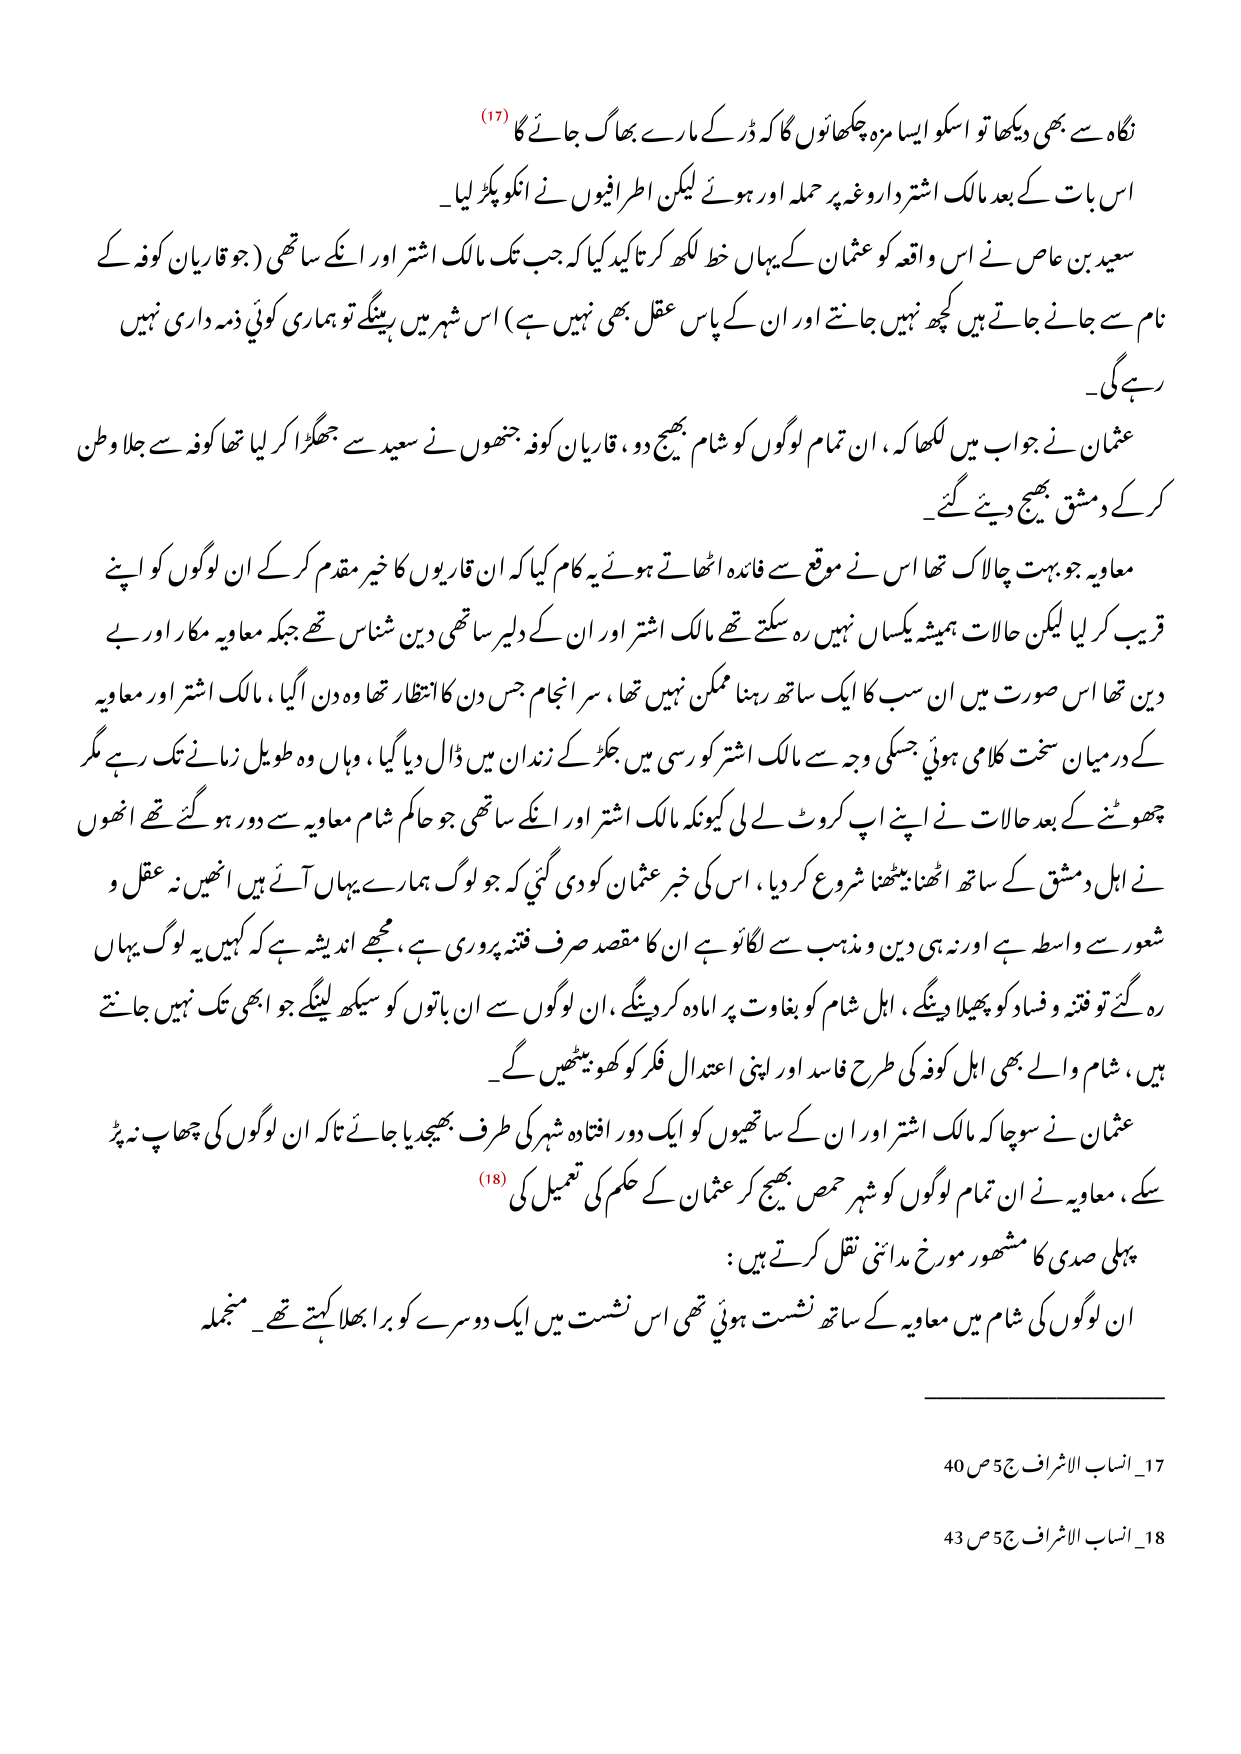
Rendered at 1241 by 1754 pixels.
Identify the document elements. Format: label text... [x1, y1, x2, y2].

text عثمان نے جواب ميں لكھا كہ ، ان تمام لوگوں كو شام بھيج دو ، قاريان كوفہ جنھوں نے سعيد سے جھگڑا كر ليا تھا كوفہ سے جلا وطن كر كے دمشق بھيج ديئے گئے _ [75, 406, 1165, 531]
text معاويہ جو بہت چالاك تھا اس نے موقع سے فائدہ اٹھاتے ہوئے يہ كام كيا كہ ان قاريوں كا خير مقدم كر كے ان لوگوں كو اپنے قريب كر ليا ليكن حالات ہميشہ يكساں نہيں رہ سكتے تھے مالك اشتر اور ان كے دلير ساتھى دين شناس تھے جبكہ معاويہ مكار اور بے دين تھا اس صورت ميں ان سب كا ايك ساتھ رہنا ممكن نہيں تھا ، سر انجام جس دن كاانتظار تھا وہ دن اگيا ، مالك اشتر اور معاويہ كے درميان سخت كلامى ہوئي جسكى وجہ سے مالك اشتر كو رسى ميں جكڑ كے زندان ميں ڈال ديا گيا ، وہاں وہ طويل زمانے تك رہے مگر چھوٹنے كے بعد حالات نے اپنے اپ كروٹ لے لى كيونكہ مالك اشتر اور انكے ساتھى جو حاكم شام معاويہ سے دور ہو گئے تھے انھوں نے اہل دمشق كے ساتھ اٹھنا بيٹھنا شروع كر ديا ، اس كى خبر عثمان كو دى گئي كہ جو لوگ ہمارے يہاں آئے ہيں انھيں نہ عقل و شعور سے واسطہ ہے اور نہ ہى دين و مذہب سے لگائو ہے ان كا مقصد صرف فتنہ پرورى ہے ، مجھے انديشہ ہے كہ كہيں يہ لوگ يہاں رہ گئے تو فتنہ و فساد كو پھيلا دينگے ، اہل شام كو بغاوت پر امادہ كر دينگے ،ان لوگوں سے ان باتوں كو سيكھ لينگے جو ابھى تك نہيں جانتے ہيں ، شام والے بھى اہل كوفہ كى طرح فاسد اور اپنى اعتدال فكر كو كھو بيٹھيں گے _ [75, 531, 1165, 1094]
text اس بات كے بعد مالك اشتر داروغہ پر حملہ اور ہوئے ليكن اطرافيوں نے انكو پكڑ ليا _ [75, 156, 1165, 219]
text 17_ انساب الاشراف ج5 ص 40 [75, 1436, 1165, 1483]
text ان لوگوں كى شام ميں معاويہ كے ساتھ نشست ہوئي تھى اس نشست ميں ايك دوسرے كو برا بھلا كہتے تھے _ منجملہ [75, 1281, 1165, 1344]
text عثمان نے سوچا كہ مالك اشتر اور ا ن كے ساتھيوں كو ايك دور افتادہ شہر كى طرف بھيجديا جائے تاكہ ان لوگوں كى چھاپ نہ پڑ سكے ، معاويہ نے ان تمام لوگوں كو شہر حمص بھيج كر عثمان كے حكم كى تعميل كى (18) [75, 1094, 1165, 1219]
text ____________________ [75, 1344, 1165, 1411]
text پہلى صدى كا مشھور مورخ مدائنى نقل كرتے ہيں : [75, 1219, 1165, 1281]
text سعيد بن عاص نے اس واقعہ كو عثمان كے يہاں خط لكھ كر تاكيد كيا كہ جب تك مالك اشتر اور انكے ساتھى ( جو قاريان كوفہ كے نام سے جانے جاتے ہيں كچھ نہيں جانتے اور ان كے پاس عقل بھى نہيں ہے ) اس شہر ميں رہينگے تو ہمارى كوئي ذمہ دارى نہيں رہے گى _ [75, 219, 1165, 406]
text 18_ انساب الاشراف ج5 ص 43 [75, 1508, 1165, 1555]
text نگاہ سے بھى ديكھا تو اسكو ايسا مزہ چكھائوں گا كہ ڈر كے مارے بھاگ جائے گا (17) [75, 94, 1165, 156]
